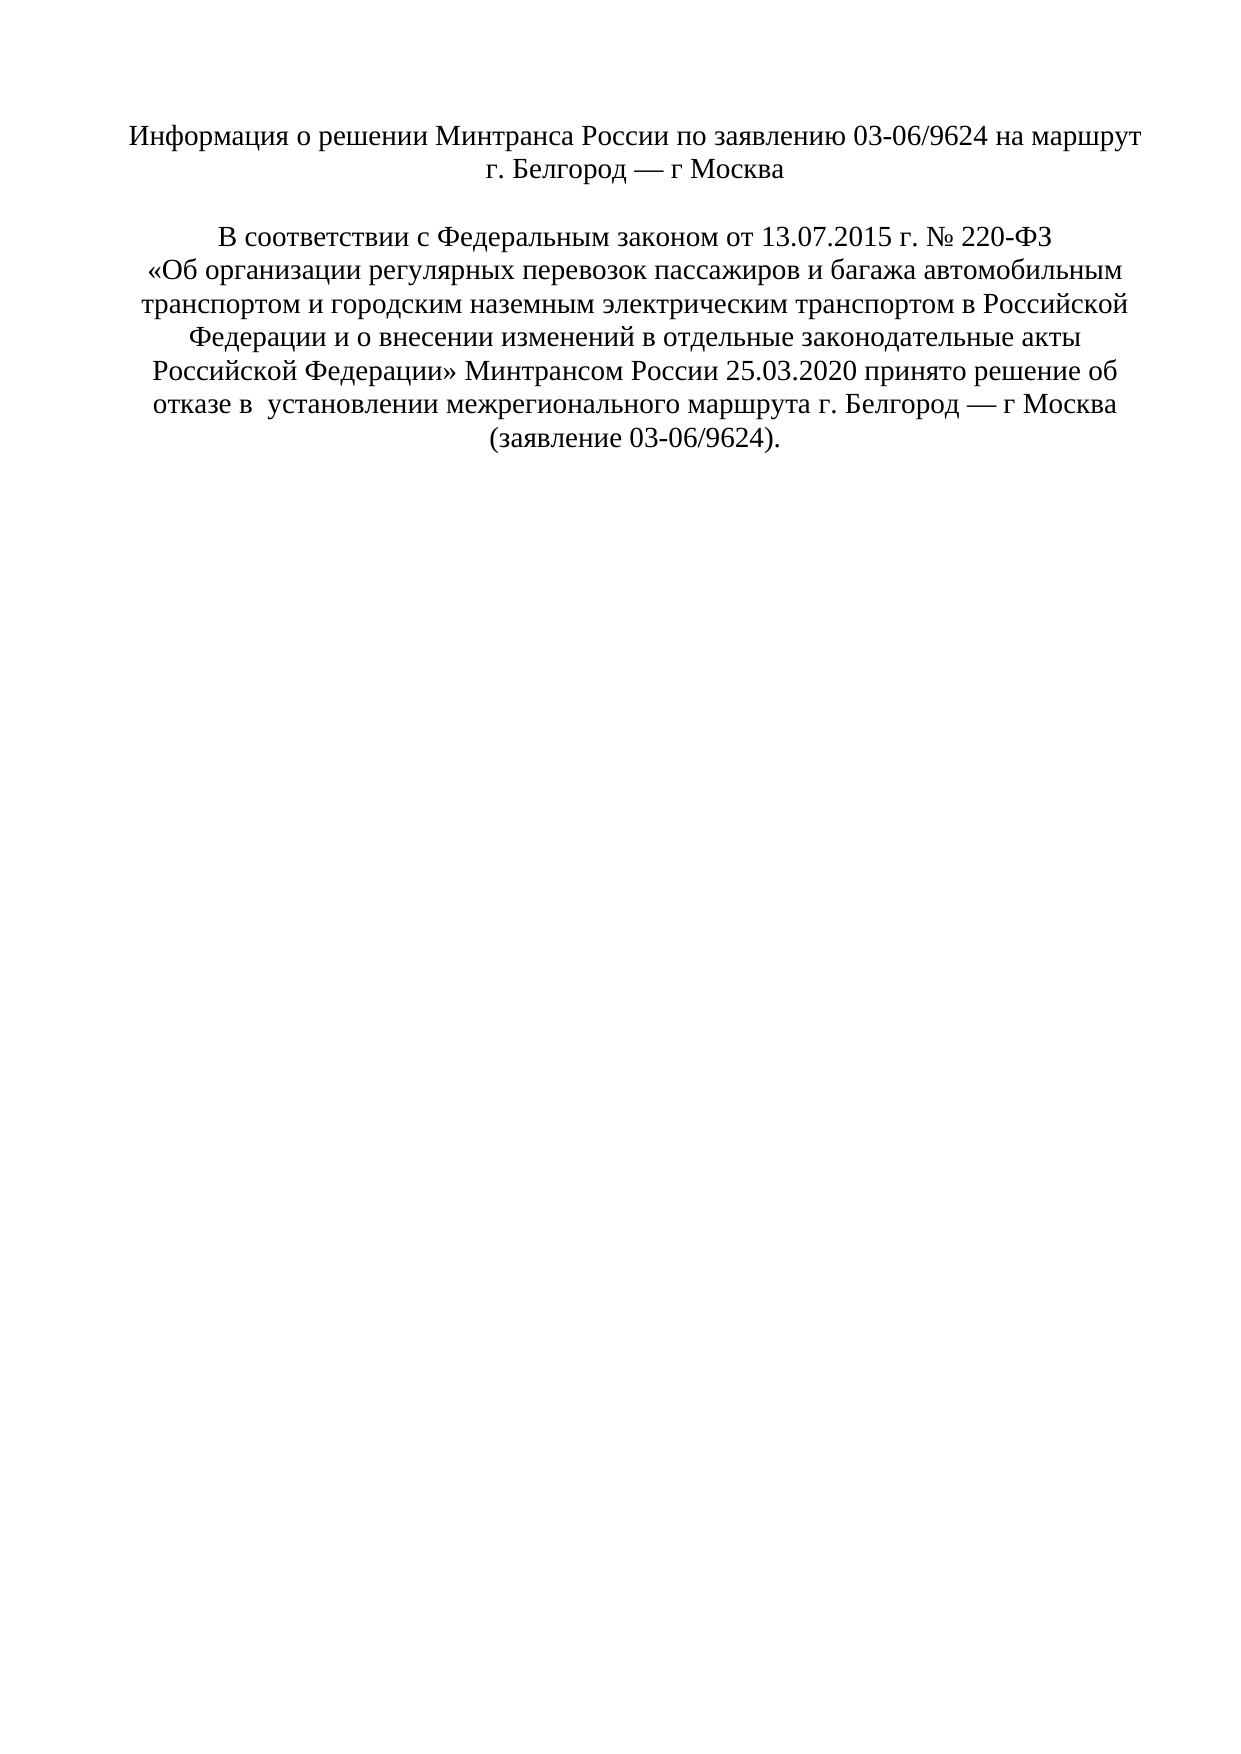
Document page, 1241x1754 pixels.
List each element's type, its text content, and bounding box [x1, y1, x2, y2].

text Информация о решении Минтранса России по заявлению 03-06/9624 на маршрут г. Белгород — г Москва [118, 118, 1152, 185]
text В соответствии с Федеральным законом от 13.07.2015 г. № 220-ФЗ «Об организации регулярных перевозок пассажиров и багажа автомобильным транспортом и городским наземным электрическим транспортом в Российской Федерации и о внесении изменений в отдельные законодательные акты Российской Федерации» Минтрансом России 25.03.2020 принято решение об отказе в установлении межрегионального маршрута г. Белгород — г Москва (заявление 03-06/9624). [118, 219, 1152, 453]
